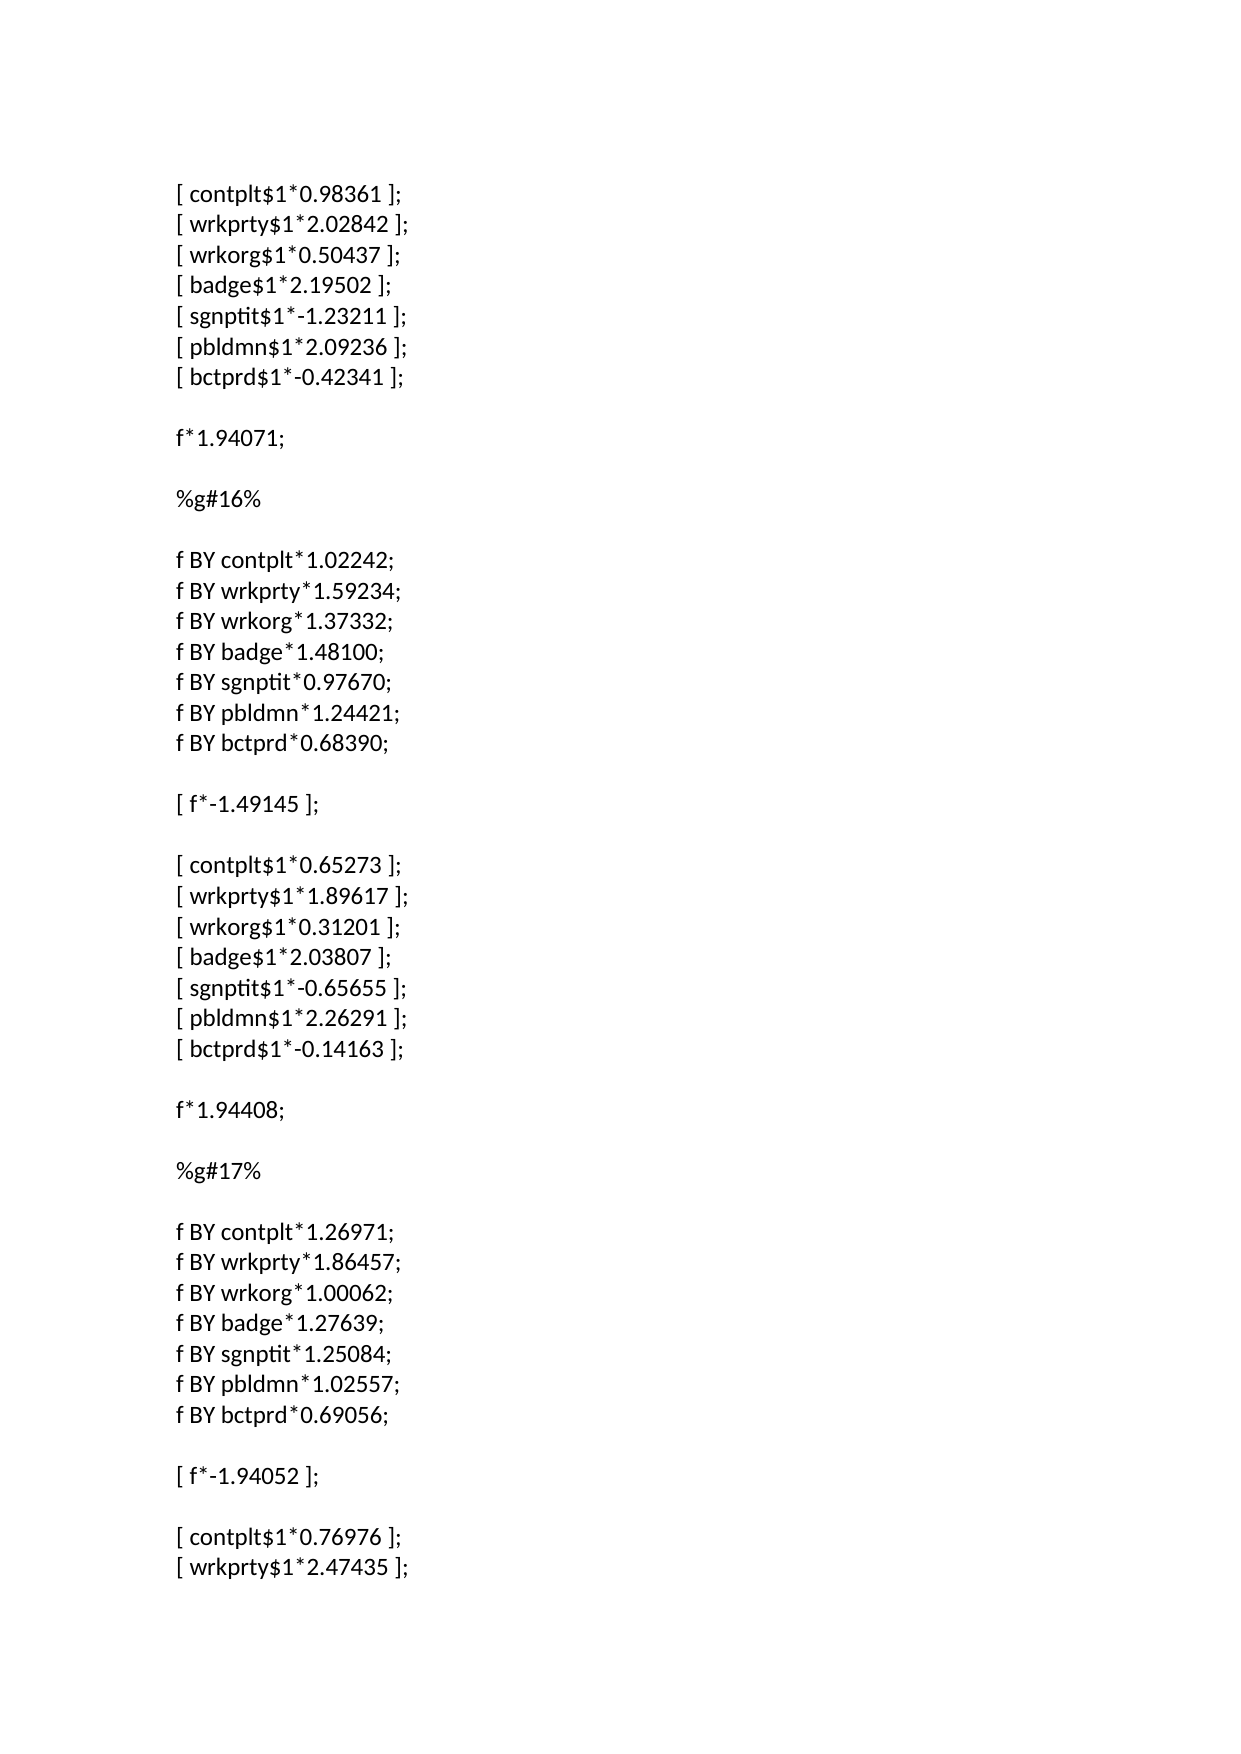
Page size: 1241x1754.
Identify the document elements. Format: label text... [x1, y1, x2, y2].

text [ pbldmn$1*2.09236 ]; [148, 331, 1093, 361]
text f BY wrkprty*1.86457; [148, 1246, 1093, 1277]
text [ sgnptit$1*-0.65655 ]; [148, 972, 1093, 1002]
text f BY wrkorg*1.37332; [148, 605, 1093, 636]
text f*1.94071; [148, 422, 1093, 453]
text f BY badge*1.27639; [148, 1307, 1093, 1338]
text f BY wrkprty*1.59234; [148, 575, 1093, 605]
text [ f*-1.94052 ]; [148, 1460, 1093, 1491]
text %g#17% [148, 1155, 1093, 1185]
text [ contplt$1*0.76976 ]; [148, 1521, 1093, 1552]
text [ wrkorg$1*0.50437 ]; [148, 239, 1093, 270]
text f BY contplt*1.26971; [148, 1216, 1093, 1246]
text f BY sgnptit*0.97670; [148, 666, 1093, 697]
text f BY wrkorg*1.00062; [148, 1277, 1093, 1307]
text f BY bctprd*0.69056; [148, 1399, 1093, 1429]
text [ badge$1*2.03807 ]; [148, 941, 1093, 972]
text [ wrkprty$1*1.89617 ]; [148, 880, 1093, 911]
text [ sgnptit$1*-1.23211 ]; [148, 300, 1093, 331]
text f BY pbldmn*1.02557; [148, 1368, 1093, 1399]
text f*1.94408; [148, 1094, 1093, 1124]
text [ contplt$1*0.98361 ]; [148, 178, 1093, 209]
text [ badge$1*2.19502 ]; [148, 270, 1093, 300]
text [ contplt$1*0.65273 ]; [148, 849, 1093, 880]
text [ bctprd$1*-0.14163 ]; [148, 1033, 1093, 1063]
text f BY bctprd*0.68390; [148, 727, 1093, 758]
text [ wrkprty$1*2.47435 ]; [148, 1552, 1093, 1582]
text f BY pbldmn*1.24421; [148, 697, 1093, 727]
text [ pbldmn$1*2.26291 ]; [148, 1002, 1093, 1033]
text %g#16% [148, 483, 1093, 514]
text f BY badge*1.48100; [148, 636, 1093, 666]
text f BY sgnptit*1.25084; [148, 1338, 1093, 1368]
text [ f*-1.49145 ]; [148, 788, 1093, 819]
text [ bctprd$1*-0.42341 ]; [148, 361, 1093, 392]
text [ wrkprty$1*2.02842 ]; [148, 209, 1093, 239]
text [ wrkorg$1*0.31201 ]; [148, 911, 1093, 941]
text f BY contplt*1.02242; [148, 544, 1093, 575]
